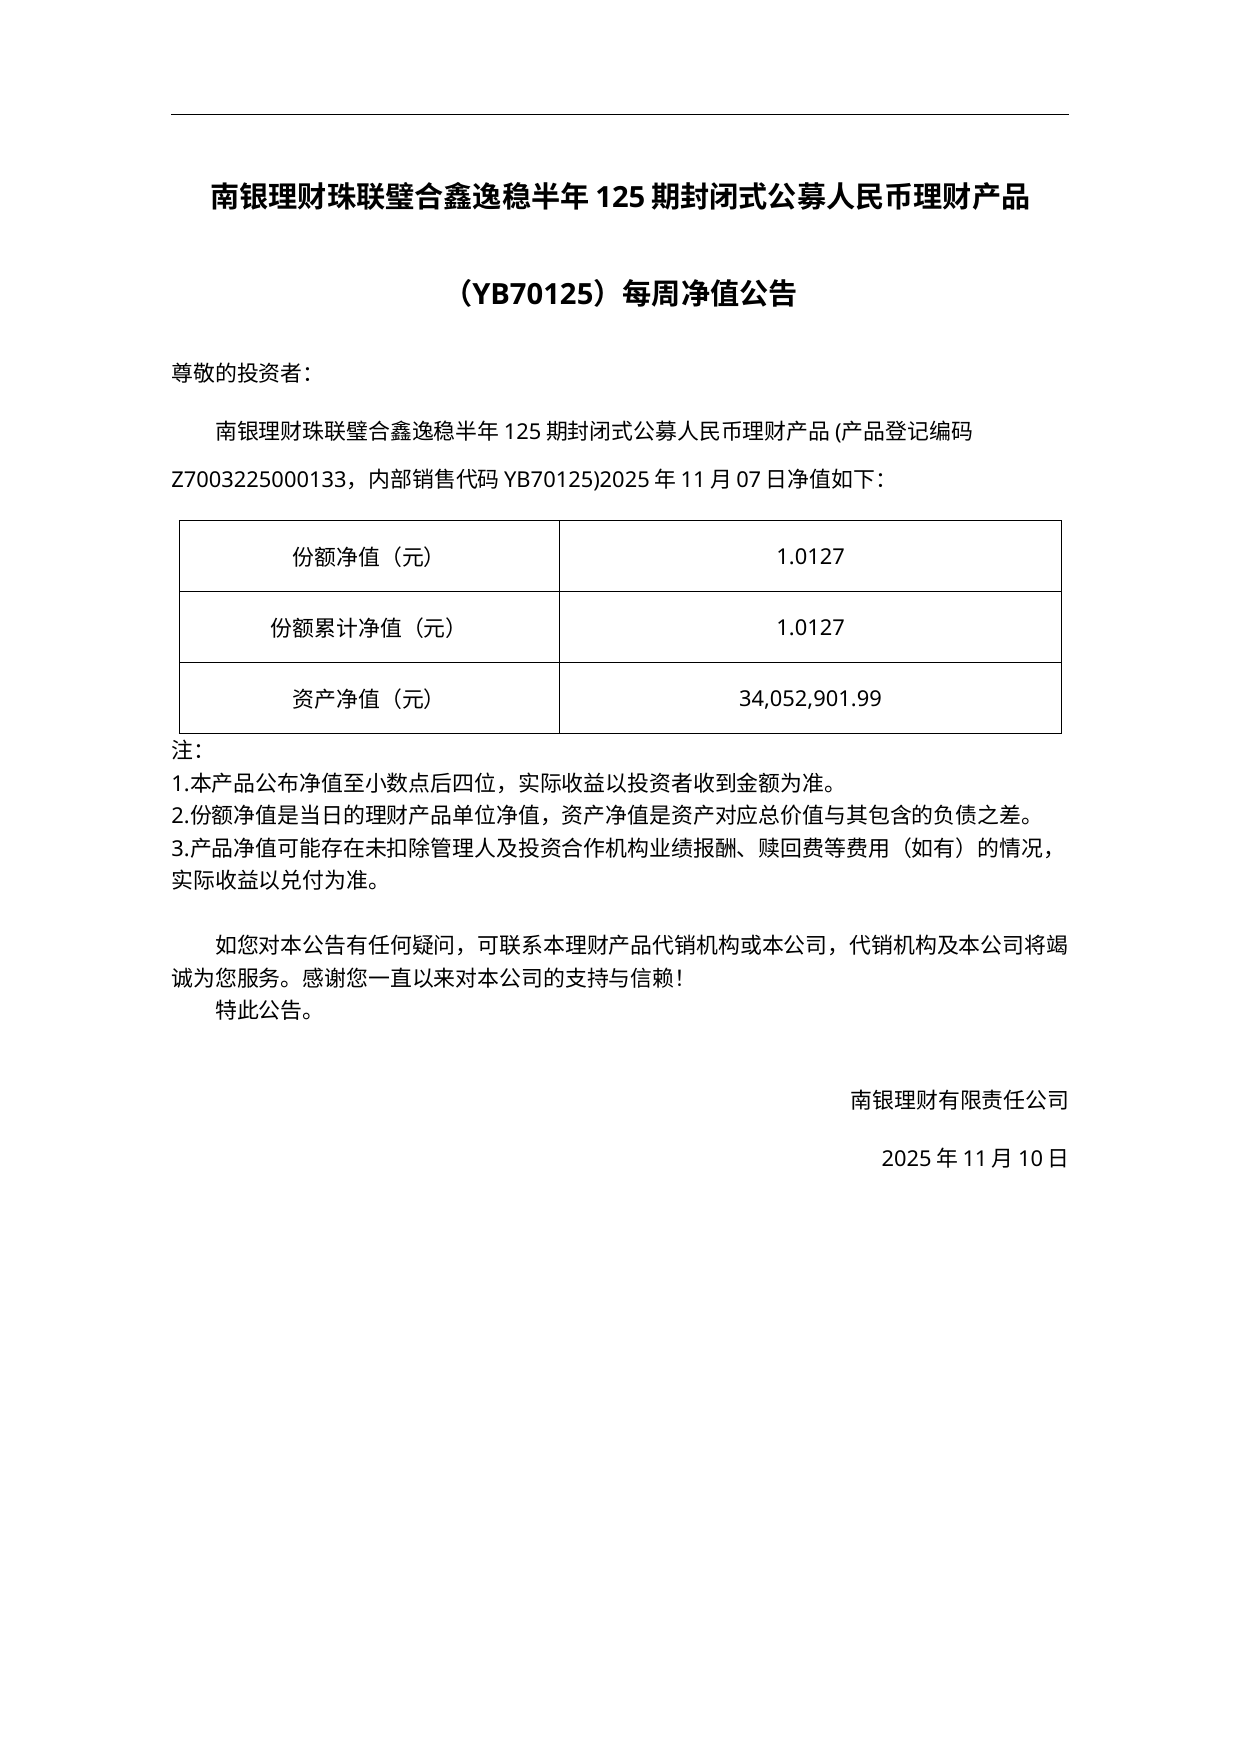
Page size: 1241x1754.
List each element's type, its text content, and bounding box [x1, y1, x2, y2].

text 特此公告。 [171, 993, 1069, 1025]
table_cell 份额累计净值（元） [180, 592, 559, 662]
text 南银理财珠联璧合鑫逸稳半年125期封闭式公募人民币理财产品 (产品登记编码Z7003225000133，内部销售代码YB70125)2025年11月07日净值如下： [171, 413, 1069, 494]
text 1.本产品公布净值至小数点后四位，实际收益以投资者收到金额为准。 [171, 765, 1069, 798]
text 南银理财有限责任公司 [171, 1082, 1069, 1115]
text 2.份额净值是当日的理财产品单位净值，资产净值是资产对应总价值与其包含的负债之差。 [171, 798, 1069, 830]
table_cell 1.0127 [560, 592, 1061, 662]
text 尊敬的投资者： [171, 355, 1069, 388]
text 如您对本公告有任何疑问，可联系本理财产品代销机构或本公司，代销机构及本公司将竭诚为您服务。感谢您一直以来对本公司的支持与信赖！ [171, 928, 1069, 993]
text 2025年11月10日 [171, 1140, 1069, 1173]
table_header 份额净值（元） [180, 521, 559, 591]
text 注： [171, 733, 1069, 765]
table_cell 资产净值（元） [180, 663, 559, 733]
table_header 1.0127 [560, 521, 1061, 591]
text 南银理财珠联璧合鑫逸稳半年125期封闭式公募人民币理财产品（YB70125）每周净值公告 [171, 162, 1069, 324]
table_cell 34,052,901.99 [560, 663, 1061, 733]
text 3.产品净值可能存在未扣除管理人及投资合作机构业绩报酬、赎回费等费用（如有）的情况，实际收益以兑付为准。 [171, 830, 1069, 895]
